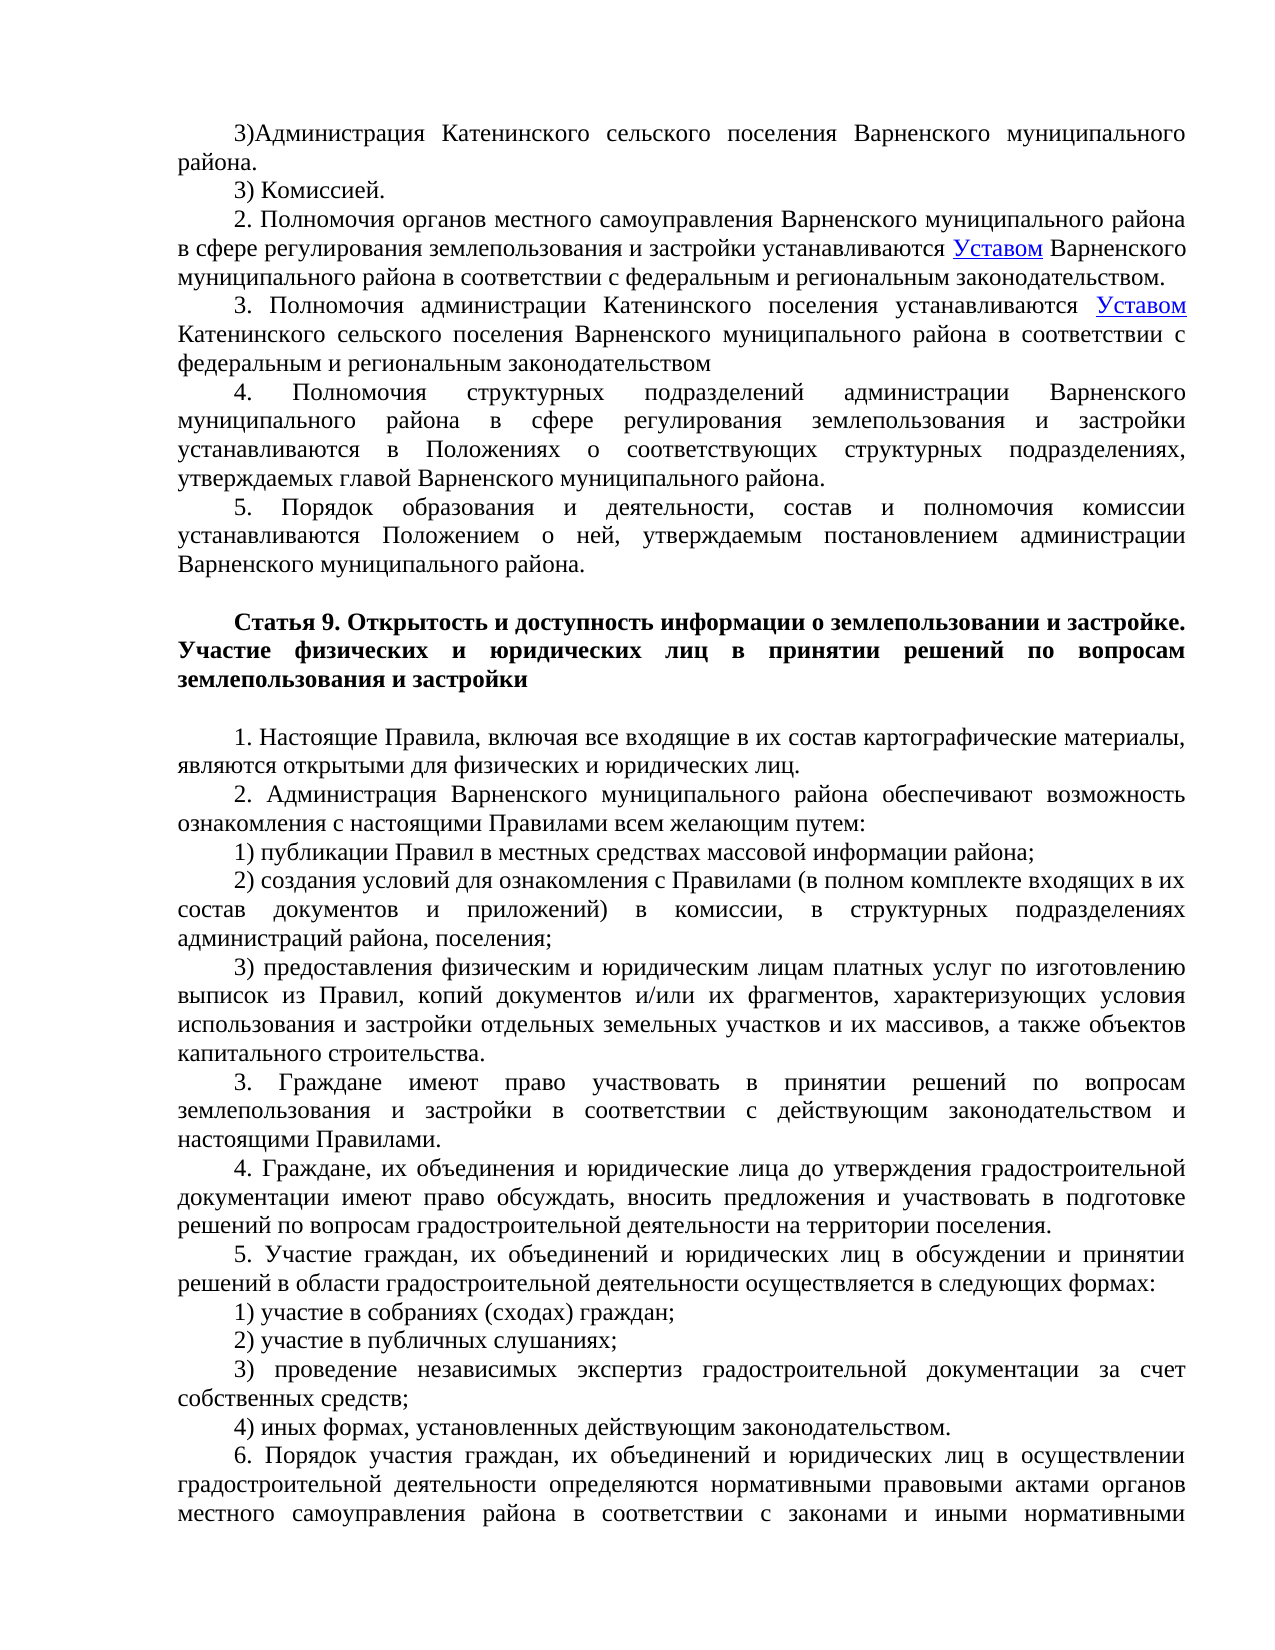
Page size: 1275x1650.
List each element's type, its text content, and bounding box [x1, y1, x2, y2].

text 2) участие в публичных слушаниях; [177, 1326, 1186, 1354]
text 2. Полномочия органов местного самоуправления Варненского муниципального района в сфере регулирования землепользования и застройки устанавливаются Уставом Варненского муниципального района в соответствии с федеральным и региональным законодательством. [177, 204, 1186, 291]
text 2) создания условий для ознакомления с Правилами (в полном комплекте входящих в их состав документов и приложений) в комиссии, в структурных подразделениях администраций района, поселения; [177, 866, 1186, 952]
text Статья 9. Открытость и доступность информации о землепользовании и застройке. Участие физических и юридических лиц в принятии решений по вопросам землепользования и застройки [177, 607, 1186, 693]
text 5. Участие граждан, их объединений и юридических лиц в обсуждении и принятии решений в области градостроительной деятельности осуществляется в следующих формах: [177, 1239, 1186, 1297]
text 3) предоставления физическим и юридическим лицам платных услуг по изготовлению выписок из Правил, копий документов и/или их фрагментов, характеризующих условия использования и застройки отдельных земельных участков и их массивов, а также объектов капитального строительства. [177, 952, 1186, 1067]
text 2. Администрация Варненского муниципального района обеспечивают возможность ознакомления с настоящими Правилами всем желающим путем: [177, 779, 1186, 837]
text 4) иных формах, установленных действующим законодательством. [177, 1412, 1186, 1441]
text 3)Администрация Катенинского сельского поселения Варненского муниципального района. [177, 118, 1186, 176]
text 5. Порядок образования и деятельности, состав и полномочия комиссии устанавливаются Положением о ней, утверждаемым постановлением администрации Варненского муниципального района. [177, 492, 1186, 578]
text 3) проведение независимых экспертиз градостроительной документации за счет собственных средств; [177, 1354, 1186, 1412]
text 3. Полномочия администрации Катенинского поселения устанавливаются Уставом Катенинского сельского поселения Варненского муниципального района в соответствии с федеральным и региональным законодательством [177, 291, 1186, 377]
text 1) участие в собраниях (сходах) граждан; [177, 1297, 1186, 1326]
text 4. Граждане, их объединения и юридические лица до утверждения градостроительной документации имеют право обсуждать, вносить предложения и участвовать в подготовке решений по вопросам градостроительной деятельности на территории поселения. [177, 1153, 1186, 1239]
text 1. Настоящие Правила, включая все входящие в их состав картографические материалы, являются открытыми для физических и юридических лиц. [177, 722, 1186, 779]
text 1) публикации Правил в местных средствах массовой информации района; [177, 837, 1186, 866]
text 3) Комиссией. [177, 176, 1186, 204]
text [177, 1441, 1186, 1527]
text 3. Граждане имеют право участвовать в принятии решений по вопросам землепользования и застройки в соответствии с действующим законодательством и настоящими Правилами. [177, 1067, 1186, 1153]
text 4. Полномочия структурных подразделений администрации Варненского муниципального района в сфере регулирования землепользования и застройки устанавливаются в Положениях о соответствующих структурных подразделениях, утверждаемых главой Варненского муниципального района. [177, 377, 1186, 492]
